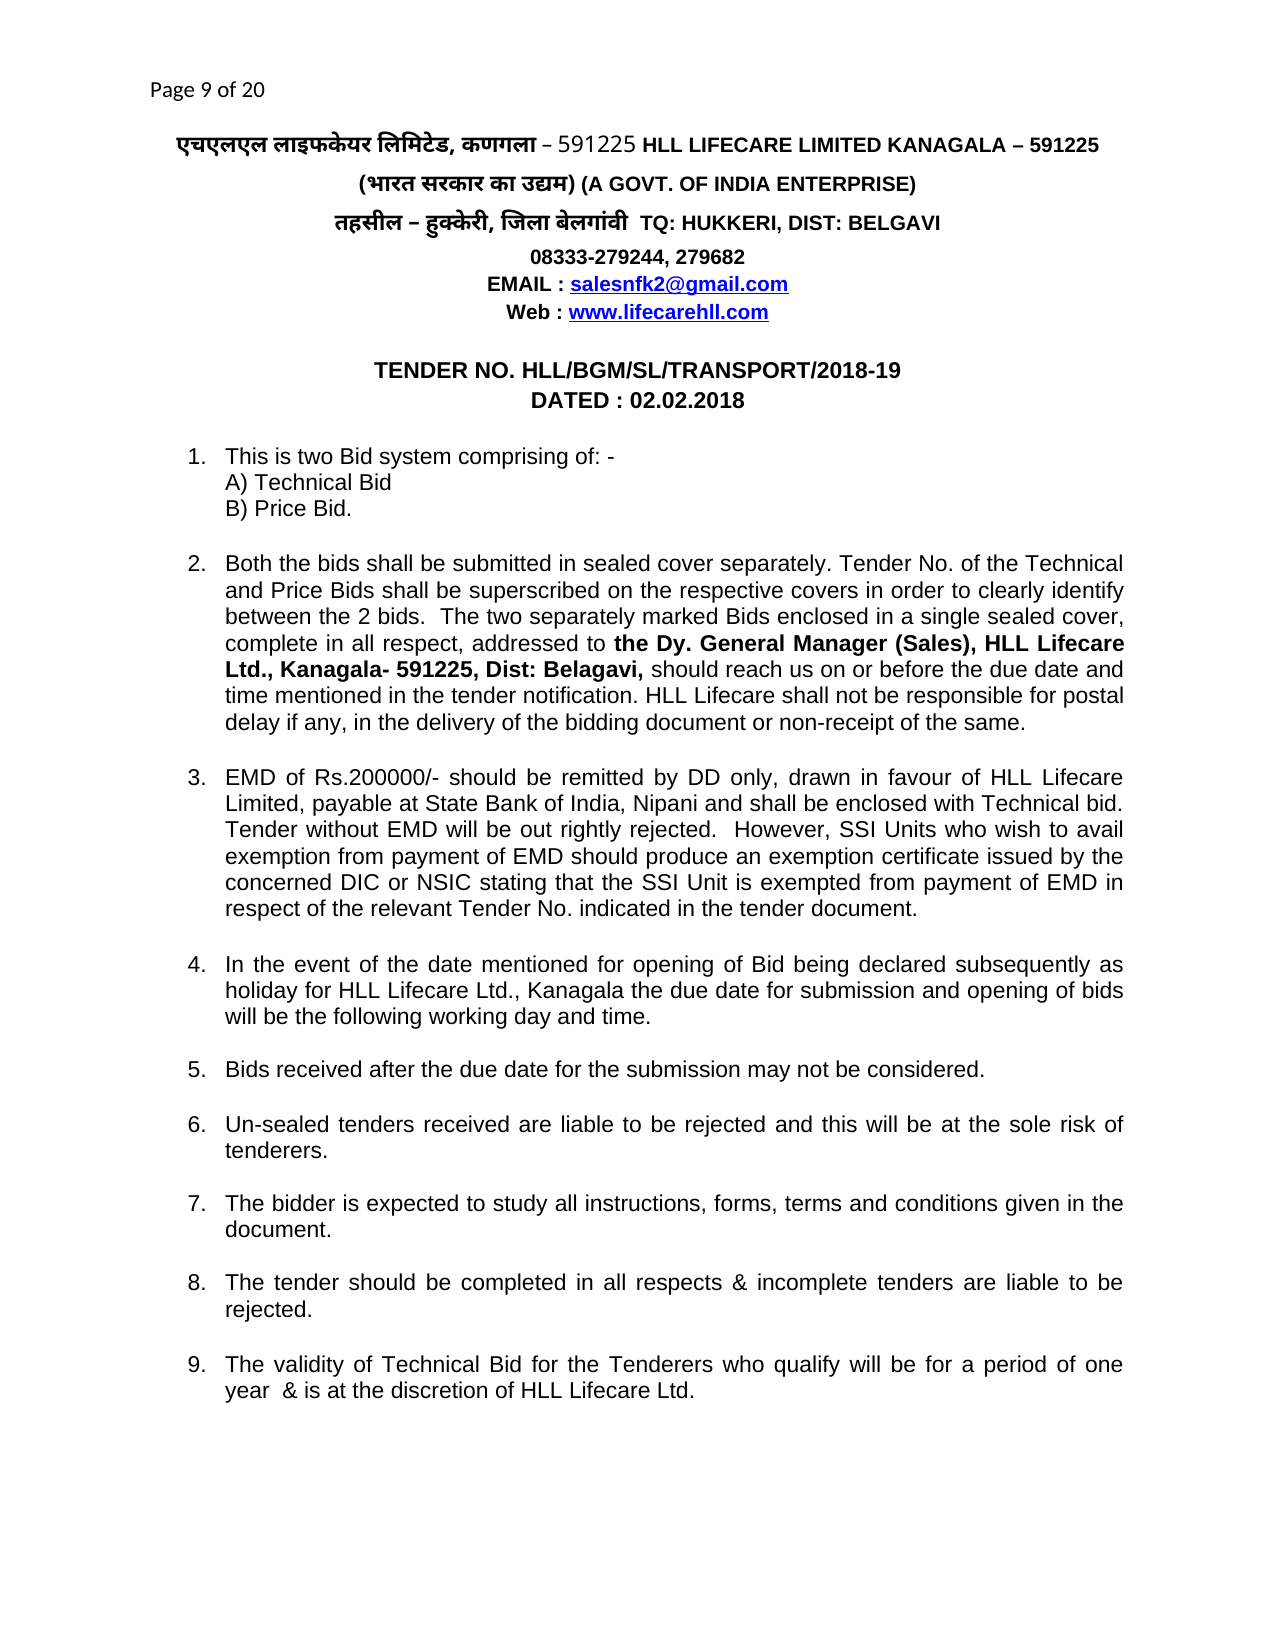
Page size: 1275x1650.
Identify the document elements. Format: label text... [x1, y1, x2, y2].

list This is two Bid system comprising of: - [187, 443, 1125, 469]
list Both the bids shall be submitted in sealed cover separately. Tender No. of the Technical and Price Bids shall be superscribed on the respective covers in order to clearly identify between the 2 bids. The two separately marked Bids enclosed in a single sealed cover, complete in all respect, addressed to the Dy. General Manager (Sales), HLL Lifecare Ltd., Kanagala- 591225, Dist: Belagavi, should reach us on or before the due date and time mentioned in the tender notification. HLL Lifecare shall not be responsible for postal delay if any, in the delivery of the bidding document or non-receipt of the same. [187, 550, 1125, 735]
list Bids received after the due date for the submission may not be considered. [187, 1056, 1125, 1082]
list In the event of the date mentioned for opening of Bid being declared subsequently as holiday for HLL Lifecare Ltd., Kanagala the due date for submission and opening of bids will be the following working day and time. [187, 951, 1125, 1029]
list The bidder is expected to study all instructions, forms, terms and conditions given in the document. [187, 1190, 1125, 1243]
text A) Technical Bid [150, 469, 1125, 495]
list Un-sealed tenders received are liable to be rejected and this will be at the sole risk of tenderers. [187, 1111, 1125, 1164]
text B) Price Bid. [150, 495, 1125, 522]
list EMD of Rs.200000/- should be remitted by DD only, drawn in favour of HLL Lifecare Limited, payable at State Bank of India, Nipani and shall be enclosed with Technical bid. Tender without EMD will be out rightly rejected. However, SSI Units who wish to avail exemption from payment of EMD should produce an exemption certificate issued by the concerned DIC or NSIC stating that the SSI Unit is exempted from payment of EMD in respect of the relevant Tender No. indicated in the tender document. [187, 764, 1125, 922]
list The tender should be completed in all respects & incomplete tenders are liable to be rejected. [187, 1269, 1125, 1322]
list The validity of Technical Bid for the Tenderers who qualify will be for a period of one year & is at the discretion of HLL Lifecare Ltd. [187, 1351, 1125, 1403]
